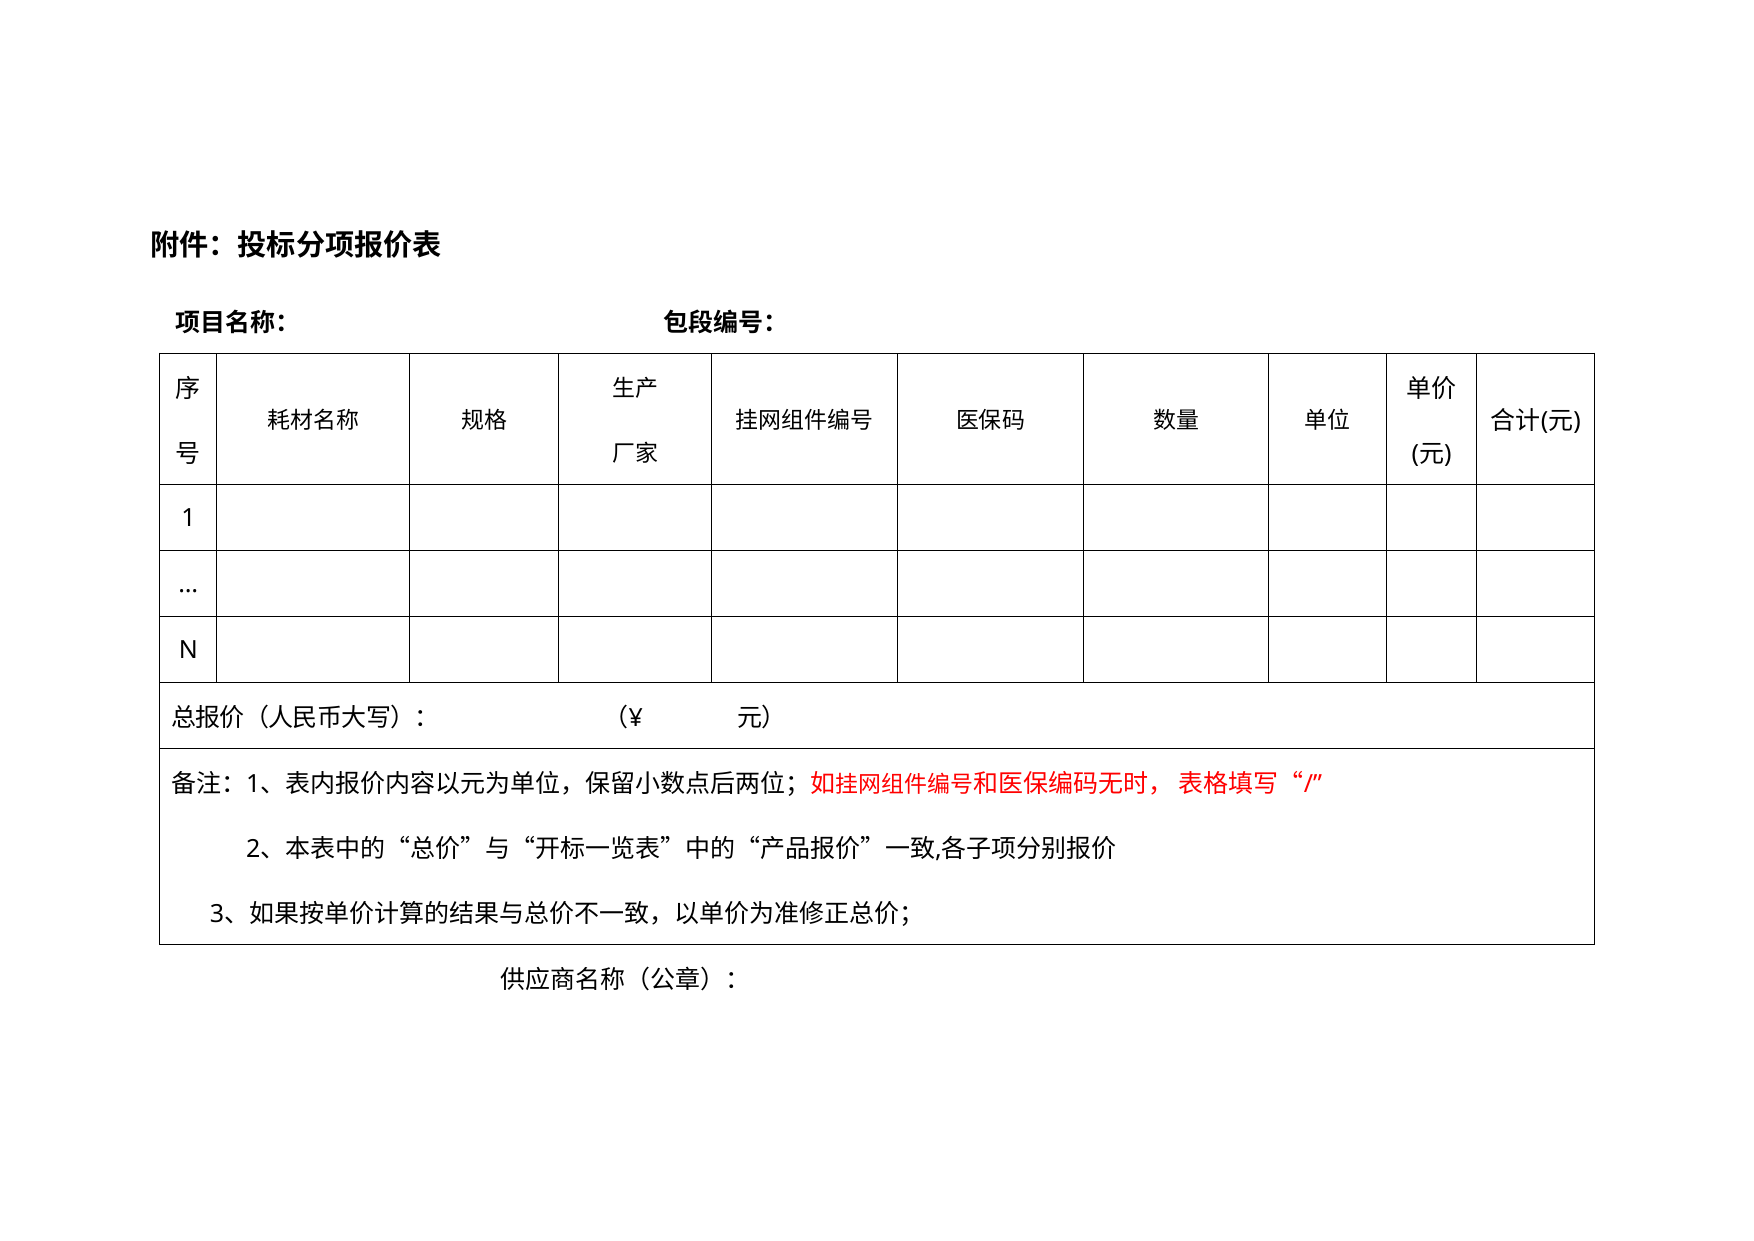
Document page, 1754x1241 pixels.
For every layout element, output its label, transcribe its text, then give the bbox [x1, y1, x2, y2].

text 项目名称： 包段编号： [150, 288, 1604, 353]
table_cell 备注：1、表内报价内容以元为单位，保留小数点后两位；如挂网组件编号和医保编码无时， 表格填写“/” 2、本表中的“总价”与“开标一览表”中的“产品报价”一致,各子项分别报价 3、如果按单价计算的结果与总价不一致，以单价为准修正总价； [160, 749, 1594, 944]
table_cell [217, 617, 409, 682]
table_cell [1477, 617, 1594, 682]
table_cell [712, 485, 897, 550]
table_cell [1477, 551, 1594, 616]
table_cell [217, 485, 409, 550]
table_header 生产 厂家 [559, 354, 711, 484]
text 附件：投标分项报价表 [150, 210, 1604, 275]
table_cell [410, 485, 558, 550]
table_cell [559, 551, 711, 616]
table_cell [1084, 617, 1268, 682]
table_cell [898, 617, 1083, 682]
table_cell [1387, 485, 1476, 550]
table_cell [1387, 551, 1476, 616]
table_cell 总报价（人民币大写）： （¥ 元） [160, 683, 1594, 748]
table_cell [559, 485, 711, 550]
table_header 合计(元) [1477, 354, 1594, 484]
table_cell [410, 617, 558, 682]
table_cell [712, 551, 897, 616]
table_cell [1084, 485, 1268, 550]
table_header 单价(元) [1387, 354, 1476, 484]
table_cell [1084, 551, 1268, 616]
table_header 耗材名称 [217, 354, 409, 484]
table_cell [410, 551, 558, 616]
table_cell [1269, 617, 1386, 682]
table_cell [217, 551, 409, 616]
table_cell [898, 551, 1083, 616]
table_cell [898, 485, 1083, 550]
table_header 单位 [1269, 354, 1386, 484]
table_cell [1387, 617, 1476, 682]
table_cell 1 [160, 485, 216, 550]
table_cell [1269, 551, 1386, 616]
table_header 医保码 [898, 354, 1083, 484]
table_cell … [160, 551, 216, 616]
table_cell [559, 617, 711, 682]
table_header 数量 [1084, 354, 1268, 484]
table_cell N [160, 617, 216, 682]
text 供应商名称（公章）： [150, 945, 1604, 1010]
table_header 序号 [160, 354, 216, 484]
table_cell [1477, 485, 1594, 550]
table_header 挂网组件编号 [712, 354, 897, 484]
table_cell [1269, 485, 1386, 550]
table_header 规格 [410, 354, 558, 484]
table_cell [712, 617, 897, 682]
